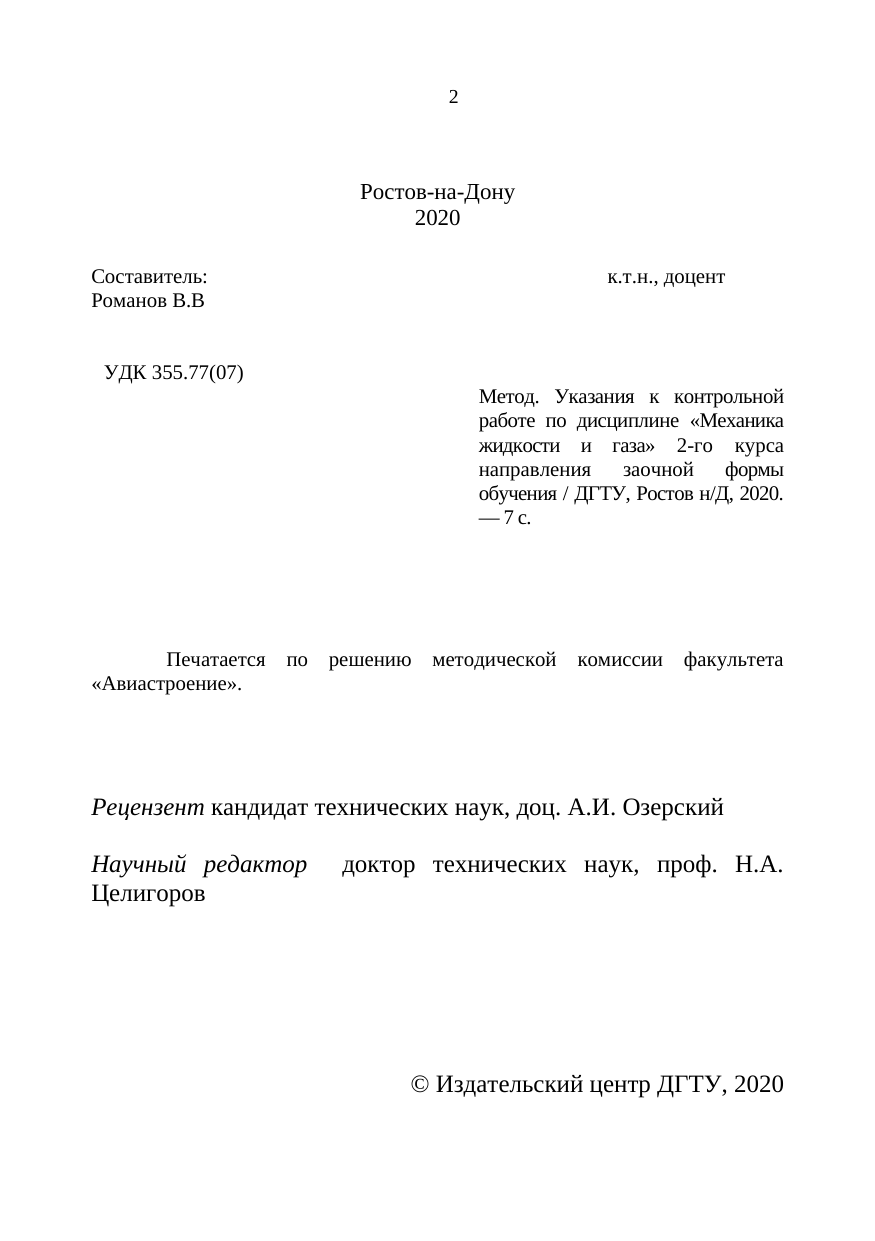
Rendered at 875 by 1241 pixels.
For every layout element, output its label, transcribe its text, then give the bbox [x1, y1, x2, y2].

text Печатается по решению методической комиссии факультета «Авиастроение». [91, 647, 784, 695]
text Составитель: к.т.н., доцент Романов В.В [91, 264, 784, 312]
text Метод. Указания к контрольной работе по дисциплине «Механика жидкости и газа» 2-го курса направления заочной формы обучения / ДГТУ, Ростов н/Д, 2020. — 7 с. [478, 384, 784, 529]
text Ростов-на-Дону [91, 178, 784, 204]
text © Издательский центр ДГТУ, 2020 [91, 1069, 784, 1098]
text Рецензент кандидат технических наук, доц. А.И. Озерский [91, 792, 784, 820]
text Научный редактор доктор технических наук, проф. Н.А. Целигоров [91, 849, 784, 907]
text УДК 355.77(07) [91, 360, 784, 384]
text 2020 [91, 204, 784, 231]
